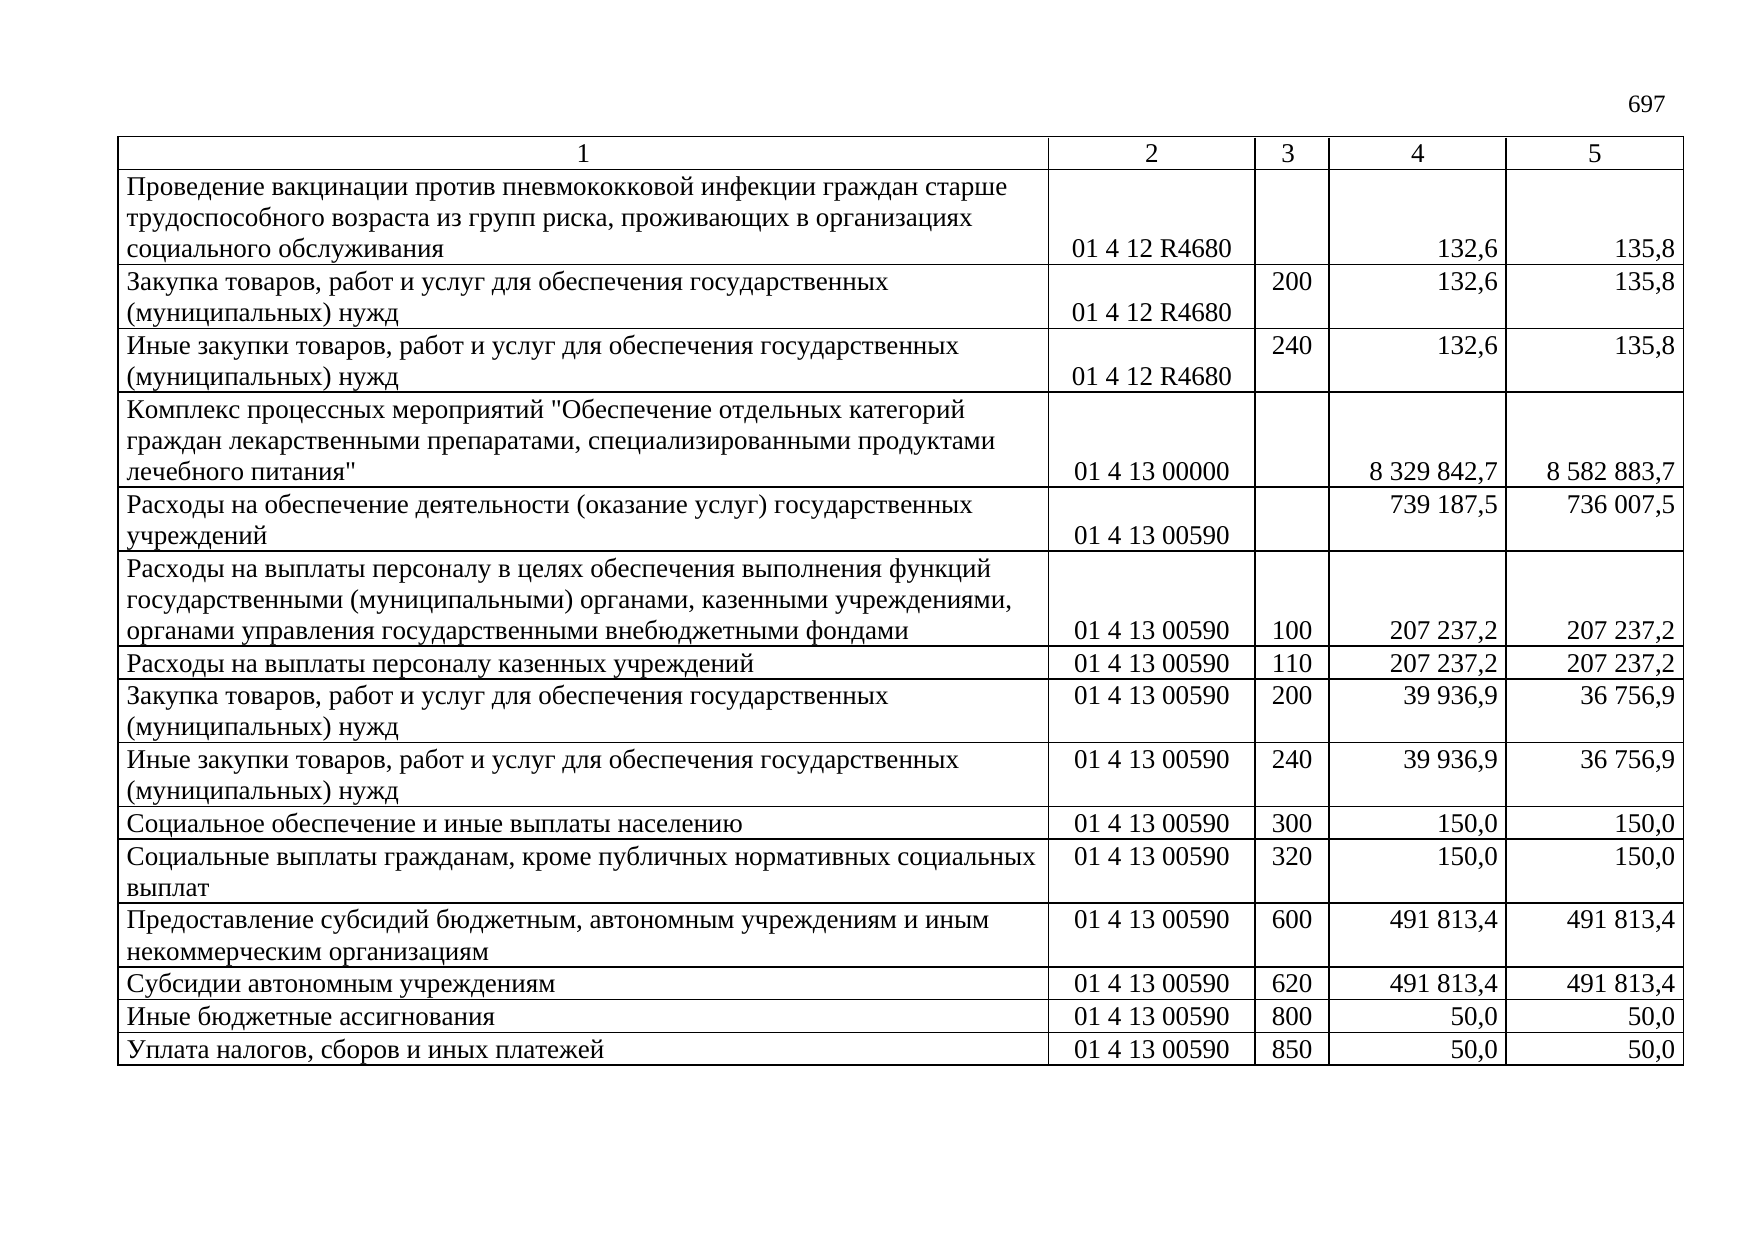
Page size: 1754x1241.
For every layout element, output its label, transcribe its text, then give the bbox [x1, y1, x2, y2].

table_cell 50,0 [1507, 1000, 1683, 1031]
table_cell 800 [1256, 1000, 1328, 1031]
table_cell 39 936,9 [1330, 680, 1505, 742]
table_cell 01 4 13 00590 [1049, 1000, 1254, 1031]
table_cell 300 [1256, 807, 1328, 838]
table_cell 320 [1256, 840, 1328, 902]
table_cell Социальное обеспечение и иные выплаты населению [119, 807, 1048, 838]
table_cell 36 756,9 [1507, 680, 1683, 742]
table_cell 8 582 883,7 [1507, 393, 1683, 486]
table_cell 01 4 12 R4680 [1049, 329, 1254, 391]
table_header 3 [1256, 137, 1329, 168]
table_cell 207 237,2 [1330, 552, 1505, 645]
table_cell 200 [1256, 265, 1328, 327]
table_cell 01 4 12 R4680 [1049, 170, 1254, 263]
table_cell [1256, 393, 1328, 486]
table_cell 01 4 13 00590 [1049, 840, 1254, 902]
table_cell Иные закупки товаров, работ и услуг для обеспечения государственных (муниципальных) нужд [119, 743, 1048, 806]
table_cell Иные закупки товаров, работ и услуг для обеспечения государственных (муниципальных) нужд [119, 329, 1048, 391]
table_cell 491 813,4 [1330, 968, 1505, 999]
table_cell 01 4 13 00590 [1049, 807, 1254, 838]
table_cell 207 237,2 [1507, 647, 1683, 678]
table_cell 01 4 13 00590 [1049, 1033, 1254, 1064]
table_cell 491 813,4 [1330, 904, 1505, 966]
table_cell Расходы на обеспечение деятельности (оказание услуг) государственных учреждений [119, 488, 1048, 550]
table_cell 150,0 [1507, 840, 1683, 902]
table_cell 50,0 [1507, 1033, 1683, 1064]
table_cell 135,8 [1507, 170, 1683, 263]
table_cell 01 4 13 00590 [1049, 552, 1254, 645]
table_cell 100 [1256, 552, 1328, 645]
table_cell 36 756,9 [1507, 743, 1683, 806]
table_header 5 [1507, 137, 1683, 168]
table_header 2 [1049, 137, 1255, 168]
table_cell Проведение вакцинации против пневмококковой инфекции граждан старше трудоспособного возраста из групп риска, проживающих в организациях социального обслуживания [119, 170, 1048, 263]
table_cell 491 813,4 [1507, 904, 1683, 966]
table_cell 620 [1256, 968, 1328, 999]
table_cell 50,0 [1330, 1033, 1505, 1064]
table_cell Закупка товаров, работ и услуг для обеспечения государственных (муниципальных) нужд [119, 265, 1048, 327]
table_cell 150,0 [1330, 807, 1505, 838]
table_cell Расходы на выплаты персоналу казенных учреждений [119, 647, 1048, 678]
table_cell 01 4 13 00590 [1049, 488, 1254, 550]
table_cell 600 [1256, 904, 1328, 966]
table_cell 132,6 [1330, 265, 1505, 327]
table_cell 491 813,4 [1507, 968, 1683, 999]
table_cell 207 237,2 [1507, 552, 1683, 645]
table_cell 01 4 13 00590 [1049, 743, 1254, 806]
table_cell 132,6 [1330, 329, 1505, 391]
table_cell 135,8 [1507, 329, 1683, 391]
table_cell 01 4 13 00590 [1049, 647, 1254, 678]
table_cell Уплата налогов, сборов и иных платежей [119, 1033, 1048, 1064]
table_cell Комплекс процессных мероприятий "Обеспечение отдельных категорий граждан лекарственными препаратами, специализированными продуктами лечебного питания" [119, 393, 1048, 486]
table_cell 207 237,2 [1330, 647, 1505, 678]
table_cell 739 187,5 [1330, 488, 1505, 550]
table_cell 240 [1256, 743, 1328, 806]
table_cell 50,0 [1330, 1000, 1505, 1031]
table_cell Закупка товаров, работ и услуг для обеспечения государственных (муниципальных) нужд [119, 680, 1048, 742]
table_cell 39 936,9 [1330, 743, 1505, 806]
table_header 4 [1330, 137, 1506, 168]
table_cell Предоставление субсидий бюджетным, автономным учреждениям и иным некоммерческим организациям [119, 904, 1048, 966]
table_cell [1256, 170, 1328, 263]
table_cell Субсидии автономным учреждениям [119, 968, 1048, 999]
table_cell 850 [1256, 1033, 1328, 1064]
table_cell 8 329 842,7 [1330, 393, 1505, 486]
table_cell 135,8 [1507, 265, 1683, 327]
table_cell 736 007,5 [1507, 488, 1683, 550]
table_cell 01 4 12 R4680 [1049, 265, 1254, 327]
table_cell 01 4 13 00000 [1049, 393, 1254, 486]
table_cell 110 [1256, 647, 1328, 678]
table_cell 01 4 13 00590 [1049, 904, 1254, 966]
table_cell Социальные выплаты гражданам, кроме публичных нормативных социальных выплат [119, 840, 1048, 902]
table_cell 150,0 [1507, 807, 1683, 838]
table_cell 01 4 13 00590 [1049, 680, 1254, 742]
table_cell 150,0 [1330, 840, 1505, 902]
table_cell 132,6 [1330, 170, 1505, 263]
table_cell 01 4 13 00590 [1049, 968, 1254, 999]
table_cell Расходы на выплаты персоналу в целях обеспечения выполнения функций государственными (муниципальными) органами, казенными учреждениями, органами управления государственными внебюджетными фондами [119, 552, 1048, 645]
table_cell [1256, 488, 1328, 550]
table_cell 240 [1256, 329, 1328, 391]
table_header 1 [119, 137, 1048, 168]
table_cell 200 [1256, 680, 1328, 742]
table_cell Иные бюджетные ассигнования [119, 1000, 1048, 1031]
